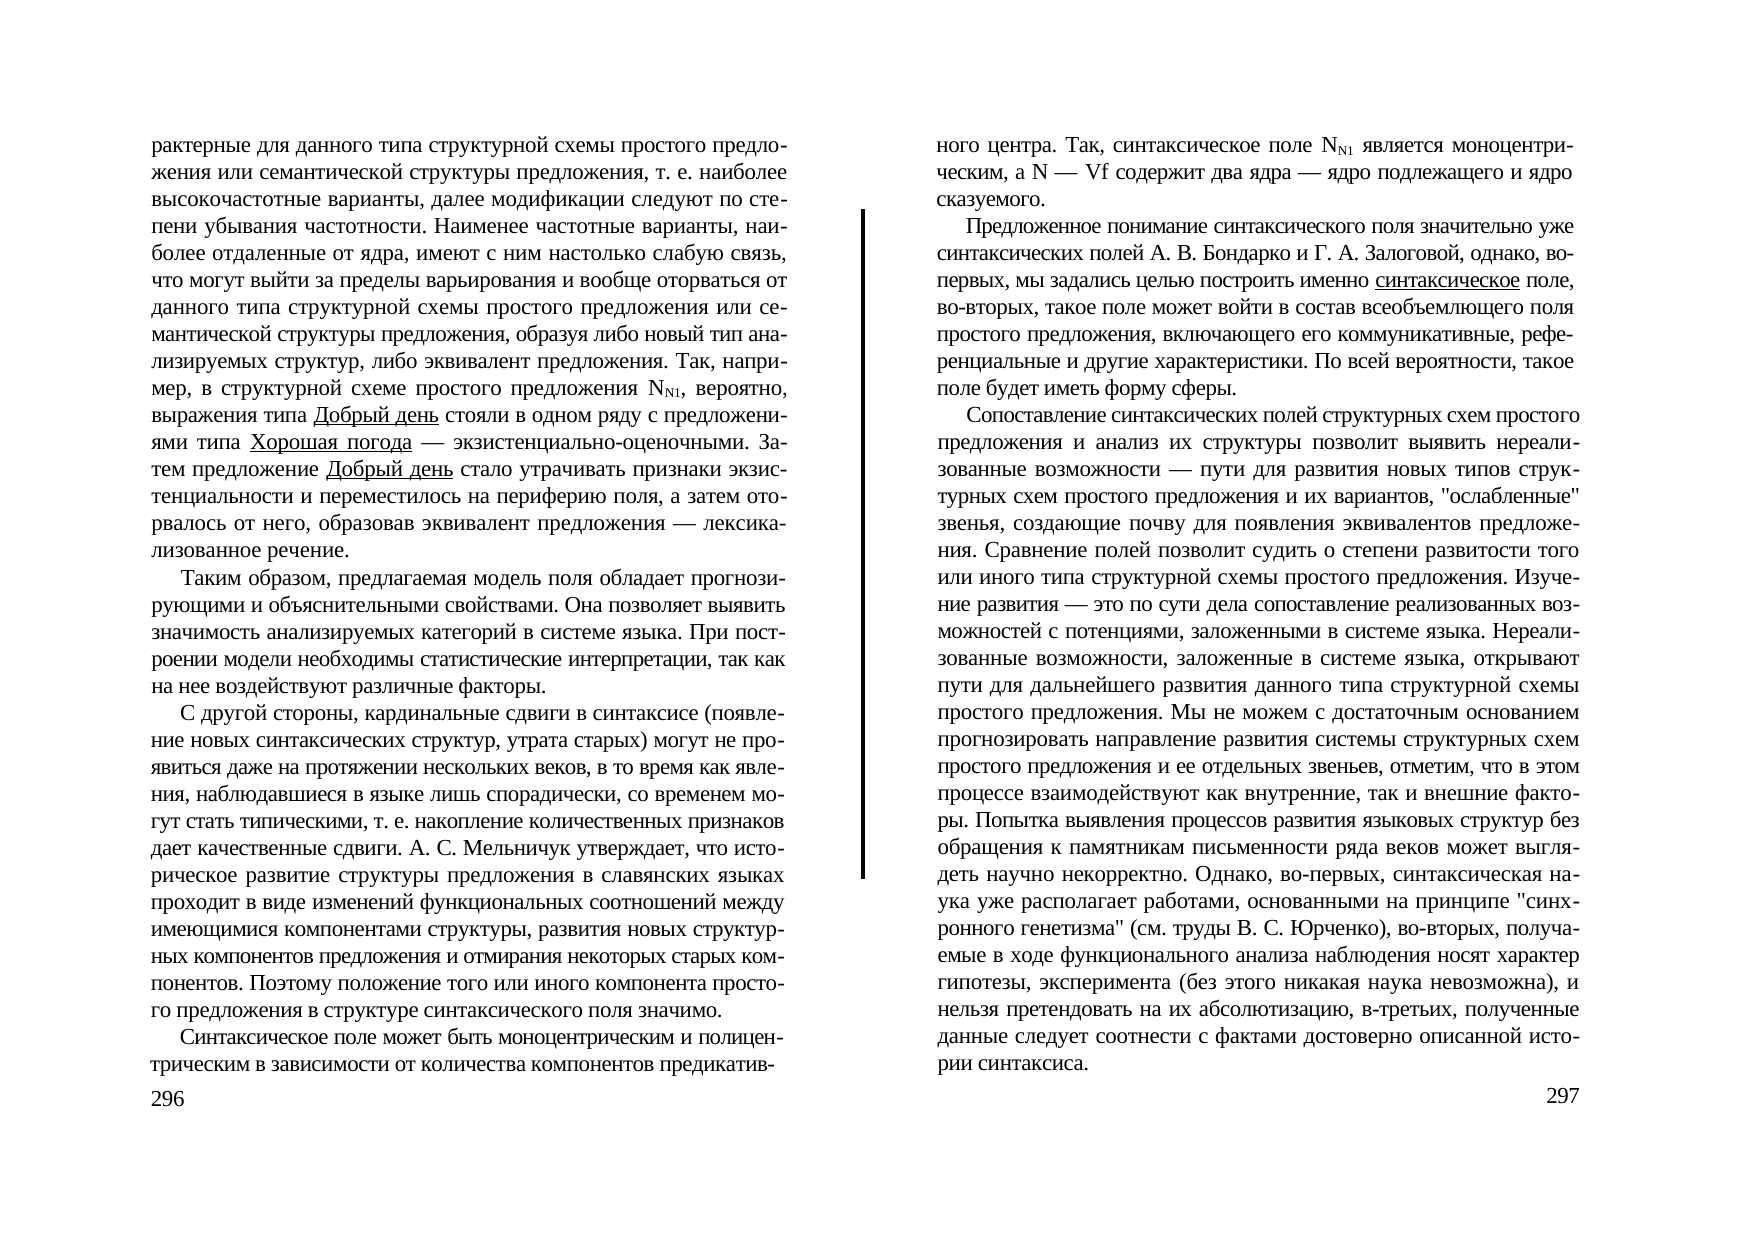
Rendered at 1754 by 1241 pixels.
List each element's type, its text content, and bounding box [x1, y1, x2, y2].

text Синтаксическое поле может быть моноцентрическим и полицентрическим в зависимости от количества компонентов предикатив- [150, 1023, 784, 1077]
text Сопоставление синтаксических полей структурных схем простого предложения и анализ их структуры позволит выявить нереализованные возможности — пути для развития новых типов структурных схем простого предложения и их вариантов, "ослабленные" звенья, создающие почву для появления эквивалентов предложения. Сравнение полей позволит судить о степени развитости того или иного типа структурной схемы простого предложения. Изучение развития — это по сути дела сопоставление реализованных возможностей с потенциями, заложенными в системе языка. Нереализованные возможности, заложенные в системе языка, открывают пути для дальнейшего развития данного типа структурной схемы простого предложения. Мы не можем с достаточным основанием прогнозировать направление развития системы структурных схем простого предложения и ее отдельных звеньев, отметим, что в этом процессе взаимодействуют как внутренние, так и внешние факторы. Попытка выявления процессов развития языковых структур без обращения к памятникам письменности ряда веков может выглядеть научно некорректно. Однако, во-первых, синтаксическая наука уже располагает работами, основанными на принципе "синхронного генетизма" (см. труды В. С. Юрченко), во-вторых, получаемые в ходе функционального анализа наблюдения носят характер гипотезы, эксперимента (без этого никакая наука невозможна), и нельзя претендовать на их абсолютизацию, в-третьих, полученные данные следует соотнести с фактами достоверно описанной истории синтаксиса. [937, 401, 1580, 1076]
text ного центра. Так, синтаксическое поле NN1 является моноцентрическим, а N — Vf содержит два ядра — ядро подлежащего и ядро сказуемого. [936, 131, 1573, 212]
text 297 [936, 1082, 1580, 1108]
text 296 [151, 1084, 788, 1111]
text Предложенное понимание синтаксического поля значительно уже синтаксических полей А. В. Бондарко и Г. А. Залоговой, однако, во-первых, мы задались целью построить именно синтаксическое поле, во-вторых, такое поле может войти в состав всеобъемлющего поля простого предложения, включающего его коммуникативные, рефе-ренциальные и другие характеристики. По всей вероятности, такое поле будет иметь форму сферы. [937, 212, 1574, 401]
text рактерные для данного типа структурной схемы простого предложения или семантической структуры предложения, т. е. наиболее высокочастотные варианты, далее модификации следуют по степени убывания частотности. Наименее частотные варианты, наиболее отдаленные от ядра, имеют с ним настолько слабую связь, что могут выйти за пределы варьирования и вообще оторваться от данного типа структурной схемы простого предложения или семантической структуры предложения, образуя либо новый тип анализируемых структур, либо эквивалент предложения. Так, например, в структурной схеме простого предложения NN1, вероятно, выражения типа Добрый день стояли в одном ряду с предложениями типа Хорошая погода — экзистенциально-оценочными. Затем предложение Добрый день стало утрачивать признаки экзис-тенциальности и переместилось на периферию поля, а затем оторвалось от него, образовав эквивалент предложения — лексика-лизованное речение. [151, 131, 788, 563]
text С другой стороны, кардинальные сдвиги в синтаксисе (появление новых синтаксических структур, утрата старых) могут не проявиться даже на протяжении нескольких веков, в то время как явления, наблюдавшиеся в языке лишь спорадически, со временем могут стать типическими, т. е. накопление количественных признаков дает качественные сдвиги. А. С. Мельничук утверждает, что историческое развитие структуры предложения в славянских языках проходит в виде изменений функциональных соотношений между имеющимися компонентами структуры, развития новых структурных компонентов предложения и отмирания некоторых старых компонентов. Поэтому положение того или иного компонента простого предложения в структуре синтаксического поля значимо. [151, 699, 784, 1023]
text Таким образом, предлагаемая модель поля обладает прогнозирующими и объяснительными свойствами. Она позволяет выявить значимость анализируемых категорий в системе языка. При построении модели необходимы статистические интерпретации, так как на нее воздействуют различные факторы. [151, 564, 786, 699]
